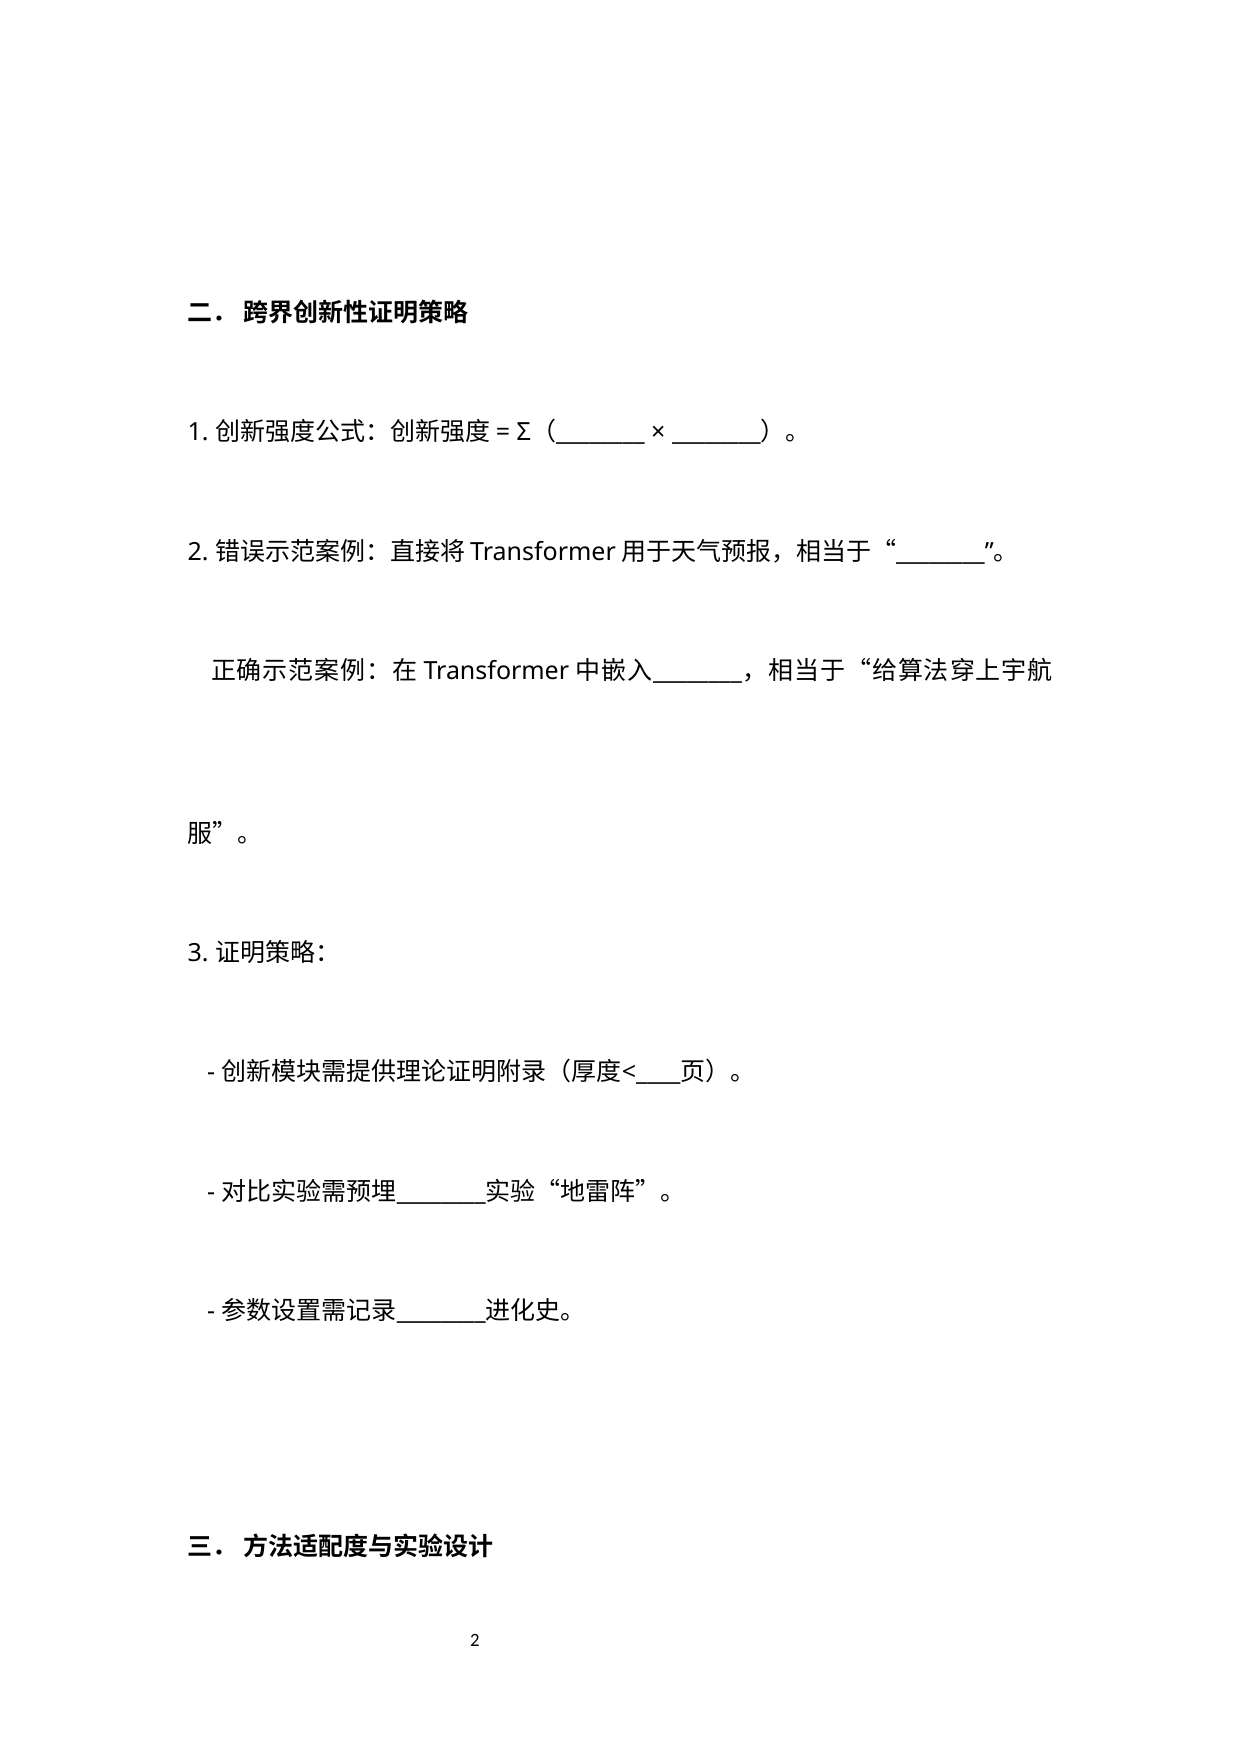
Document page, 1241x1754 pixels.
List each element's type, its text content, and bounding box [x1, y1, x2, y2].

text - 创新模块需提供理论证明附录（厚度<____页）。 [187, 1037, 1053, 1102]
text 2. 错误示范案例：直接将Transformer用于天气预报，相当于“________”。 [187, 517, 1053, 582]
text - 对比实验需预埋________实验“地雷阵”。 [187, 1157, 1053, 1222]
list 跨界创新性证明策略 [187, 278, 1053, 343]
list 方法适配度与实验设计 [187, 1512, 1053, 1577]
text - 参数设置需记录________进化史。 [187, 1276, 1053, 1341]
text 1. 创新强度公式：创新强度 = Σ（________ × ________）。 [187, 397, 1053, 462]
text 3. 证明策略： [187, 918, 1053, 983]
text 正确示范案例：在Transformer中嵌入________，相当于“给算法穿上宇航服”。 [187, 636, 1053, 864]
